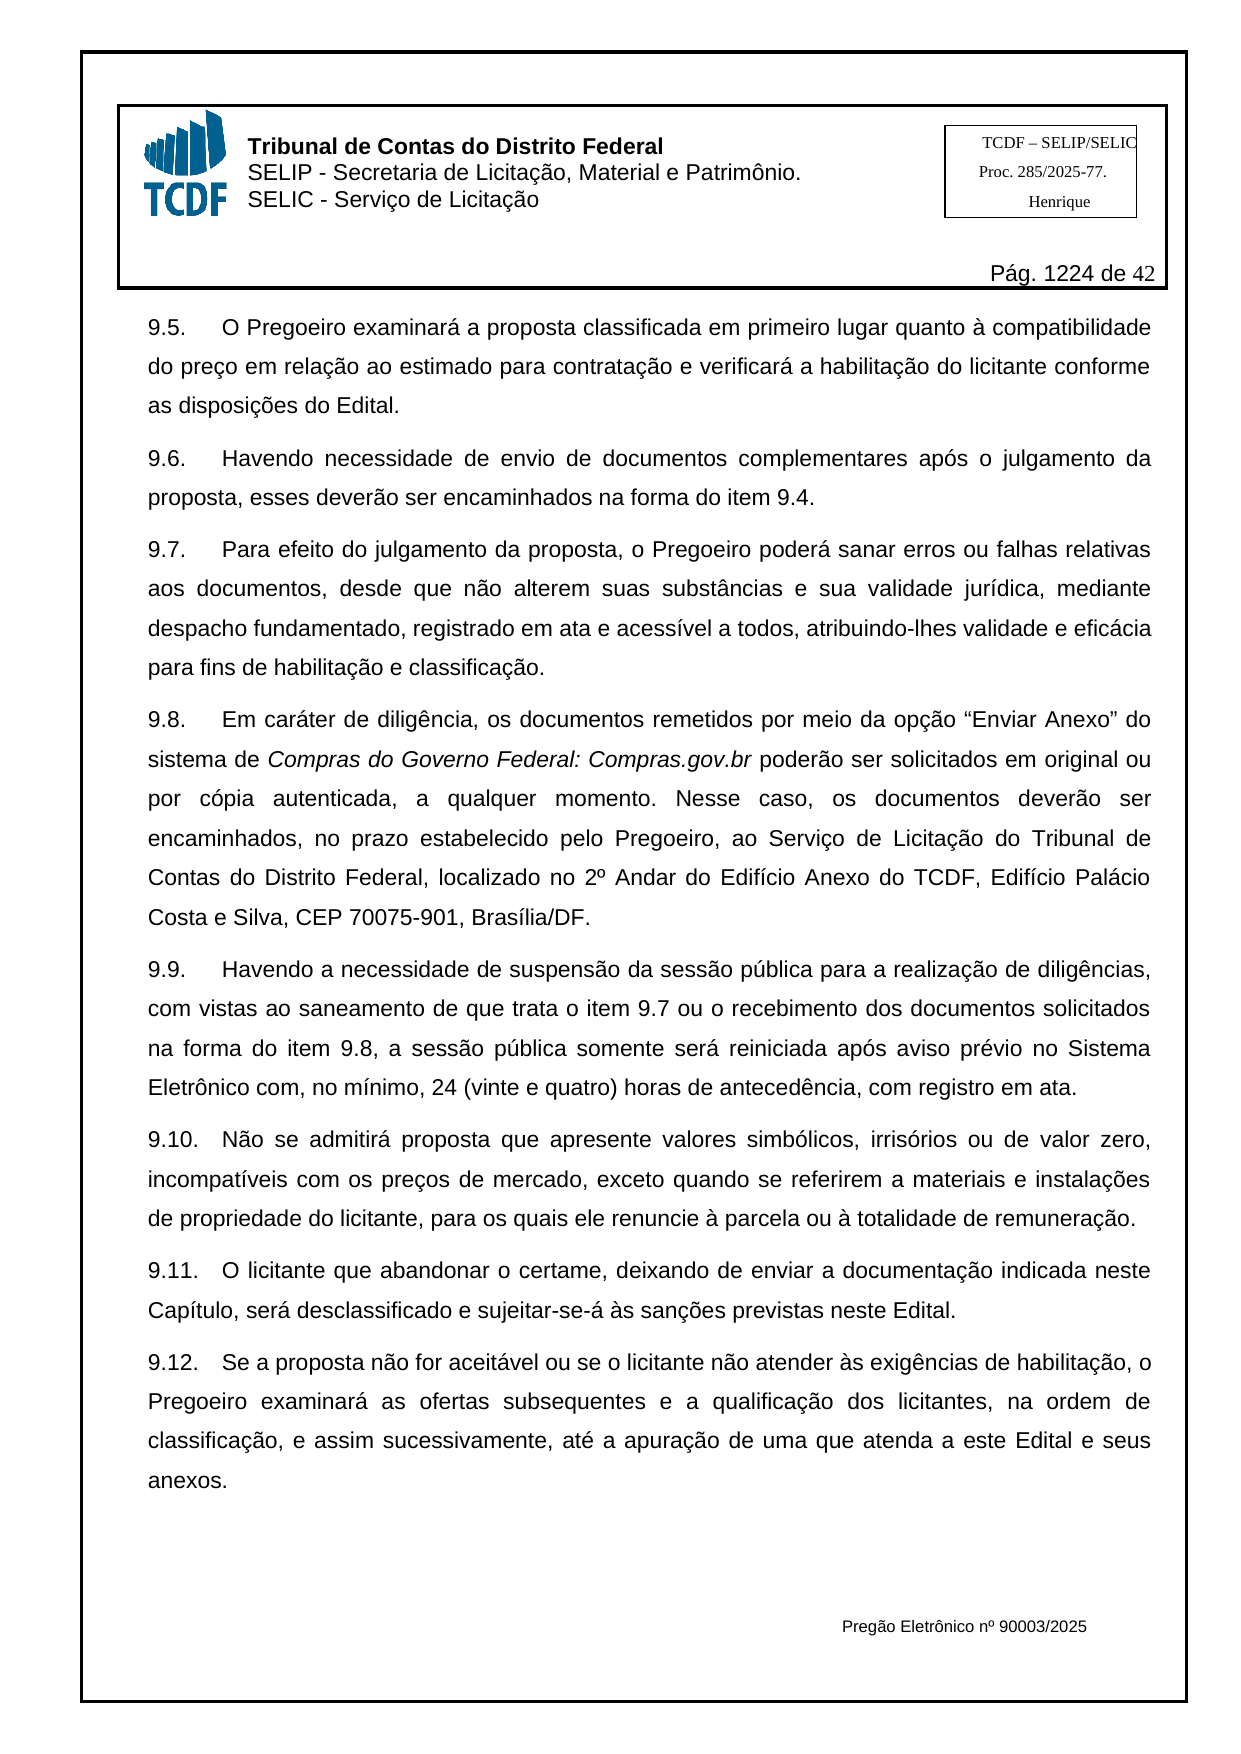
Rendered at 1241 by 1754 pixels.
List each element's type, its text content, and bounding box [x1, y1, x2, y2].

text 9.10. Não se admitirá proposta que apresente valores simbólicos, irrisórios ou de valor zero, incompatíveis com os preços de mercado, exceto quando se referirem a materiais e instalações de propriedade do licitante, para os quais ele renuncie à parcela ou à totalidade de remuneração. [148, 1126, 1152, 1231]
text 9.5. O Pregoeiro examinará a proposta classificada em primeiro lugar quanto à compatibilidade do preço em relação ao estimado para contratação e verificará a habilitação do licitante conforme as disposições do Edital. [148, 313, 1152, 419]
picture [129, 107, 241, 218]
text 9.6. Havendo necessidade de envio de documentos complementares após o julgamento da proposta, esses deverão ser encaminhados na forma do item 9.4. [148, 444, 1152, 510]
text 9.12. Se a proposta não for aceitável ou se o licitante não atender às exigências de habilitação, o Pregoeiro examinará as ofertas subsequentes e a qualificação dos licitantes, na ordem de classificação, e assim sucessivamente, até a apuração de uma que atenda a este Edital e seus anexos. [148, 1348, 1152, 1493]
text 9.8. Em caráter de diligência, os documentos remetidos por meio da opção “Enviar Anexo” do sistema de Compras do Governo Federal: Compras.gov.br poderão ser solicitados em original ou por cópia autenticada, a qualquer momento. Nesse caso, os documentos deverão ser encaminhados, no prazo estabelecido pelo Pregoeiro, ao Serviço de Licitação do Tribunal de Contas do Distrito Federal, localizado no 2º Andar do Edifício Anexo do TCDF, Edifício Palácio Costa e Silva, CEP 70075-901, Brasília/DF. [148, 706, 1152, 930]
text 9.9. Havendo a necessidade de suspensão da sessão pública para a realização de diligências, com vistas ao saneamento de que trata o item 9.7 ou o recebimento dos documentos solicitados na forma do item 9.8, a sessão pública somente será reiniciada após aviso prévio no Sistema Eletrônico com, no mínimo, 24 (vinte e quatro) horas de antecedência, com registro em ata. [148, 956, 1152, 1101]
text 9.11. O licitante que abandonar o certame, deixando de enviar a documentação indicada neste Capítulo, será desclassificado e sujeitar-se-á às sanções previstas neste Edital. [148, 1257, 1152, 1323]
text 9.7. Para efeito do julgamento da proposta, o Pregoeiro poderá sanar erros ou falhas relativas aos documentos, desde que não alterem suas substâncias e sua validade jurídica, mediante despacho fundamentado, registrado em ata e acessível a todos, atribuindo-lhes validade e eficácia para fins de habilitação e classificação. [148, 536, 1152, 681]
